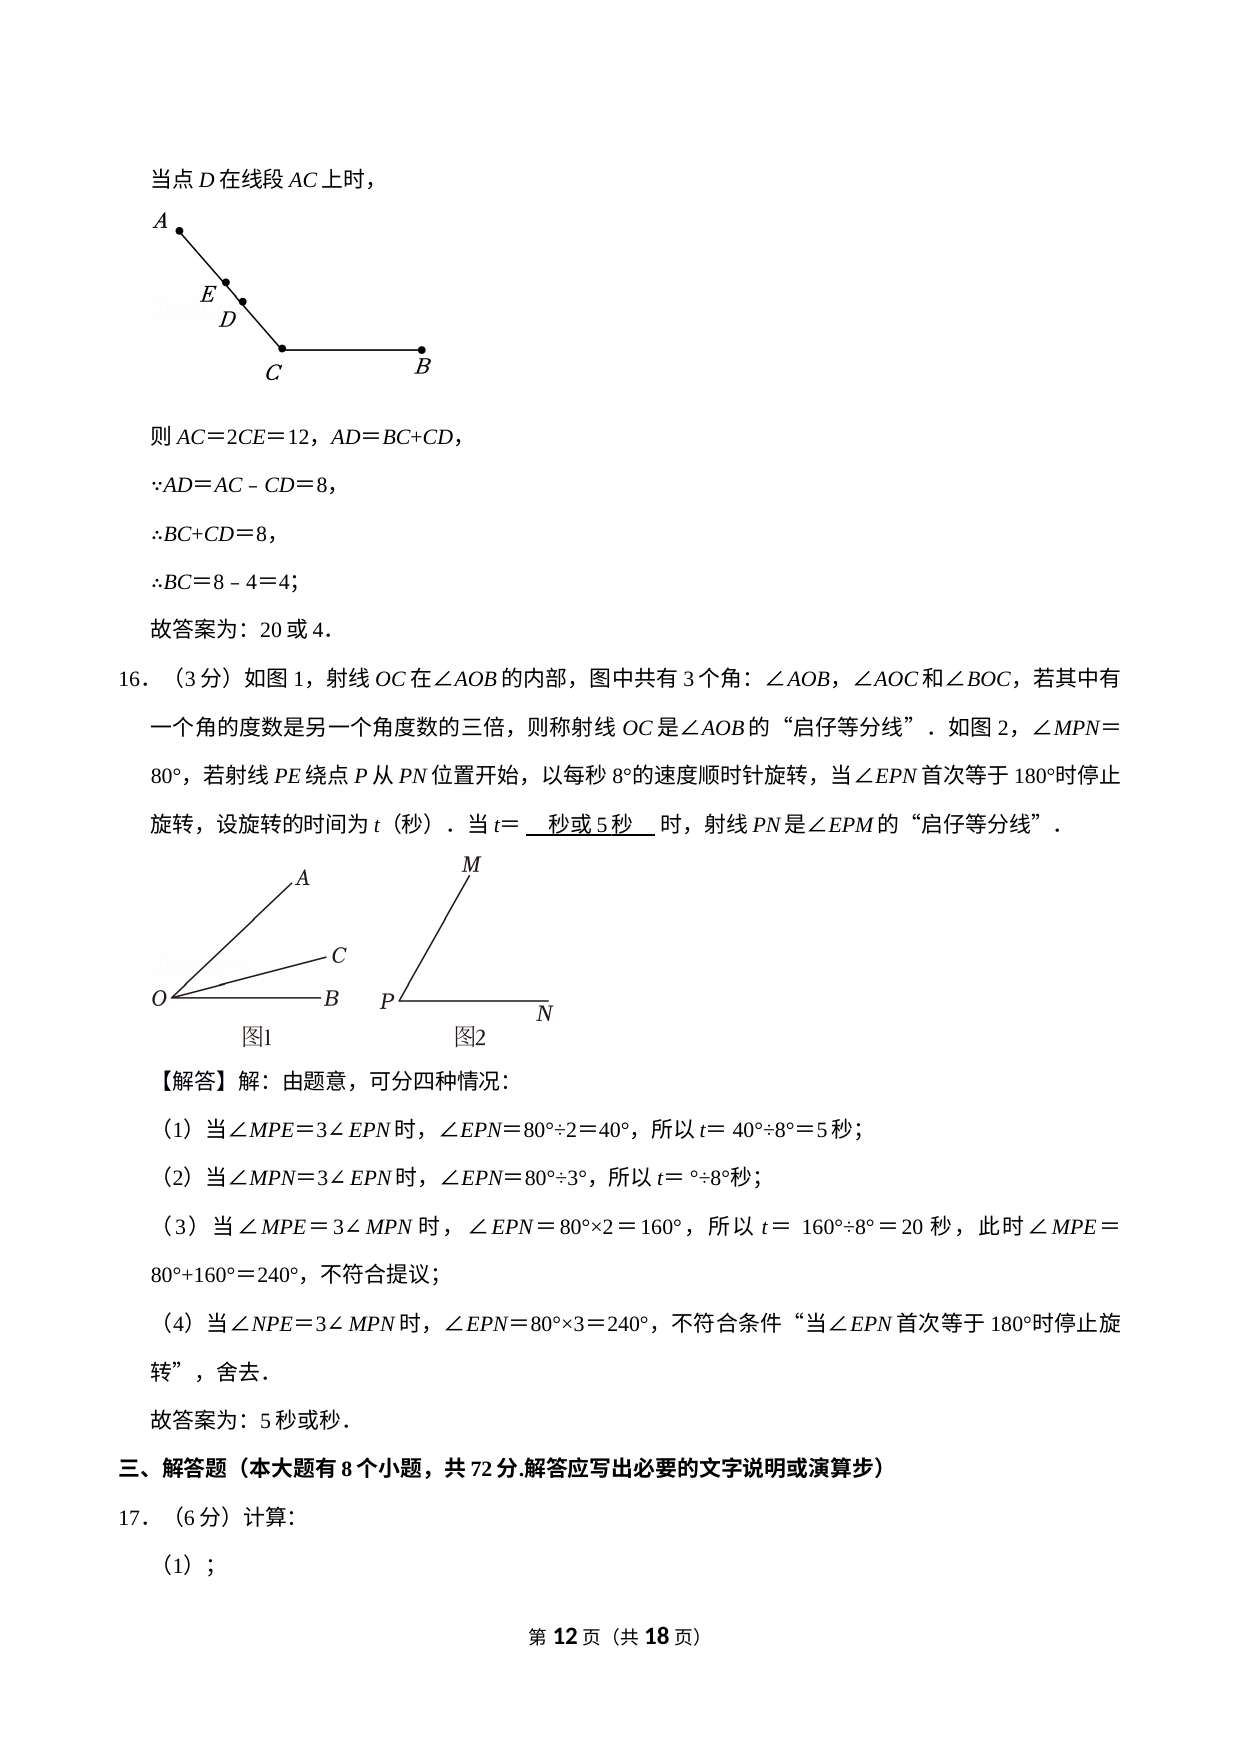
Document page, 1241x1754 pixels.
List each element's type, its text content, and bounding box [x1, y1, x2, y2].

text （3）当∠MPE＝3∠MPN时，∠EPN＝80°×2＝160°，所以t＝ 160°÷8°＝20秒，此时∠MPE＝80°+160°＝240°，不符合提议； [151, 1208, 1122, 1289]
text ∴BC+CD＝8， [151, 515, 1122, 548]
text ∵AD＝AC﹣CD＝8， [151, 467, 1122, 499]
text 【解答】解：由题意，可分四种情况： [151, 1063, 1122, 1096]
text （1）； [151, 1547, 1122, 1580]
text 当点D在线段AC上时， [151, 162, 1122, 194]
text 三、解答题（本大题有8个小题，共72分.解答应写出必要的文字说明或演算步） [118, 1451, 1122, 1483]
text 故答案为：5秒或秒． [151, 1402, 1122, 1435]
text 16．（3分）如图1，射线OC在∠AOB的内部，图中共有3个角：∠AOB，∠AOC和∠BOC，若其中有一个角的度数是另一个角度数的三倍，则称射线OC是∠AOB的“启仔等分线”．如图2，∠MPN＝80°，若射线PE绕点P从PN位置开始，以每秒8°的速度顺时针旋转，当∠EPN首次等于180°时停止旋转，设旋转的时间为t（秒）．当t＝ 秒或5秒 时，射线PN是∠EPM的“启仔等分线”． [118, 660, 1122, 839]
text 故答案为：20或4． [151, 612, 1122, 644]
text ∴BC＝8﹣4＝4； [151, 564, 1122, 596]
text 17．（6分）计算： [118, 1499, 1122, 1532]
text （4）当∠NPE＝3∠MPN时，∠EPN＝80°×3＝240°，不符合条件“当∠EPN首次等于180°时停止旋转”，舍去． [151, 1305, 1122, 1387]
text （2）当∠MPN＝3∠EPN时，∠EPN＝80°÷3°，所以t＝ °÷8°秒； [151, 1160, 1122, 1192]
text （1）当∠MPE＝3∠EPN时，∠EPN＝80°÷2＝40°，所以t＝ 40°÷8°＝5秒； [151, 1112, 1122, 1144]
text 则AC＝2CE＝12，AD＝BC+CD， [151, 419, 1122, 451]
